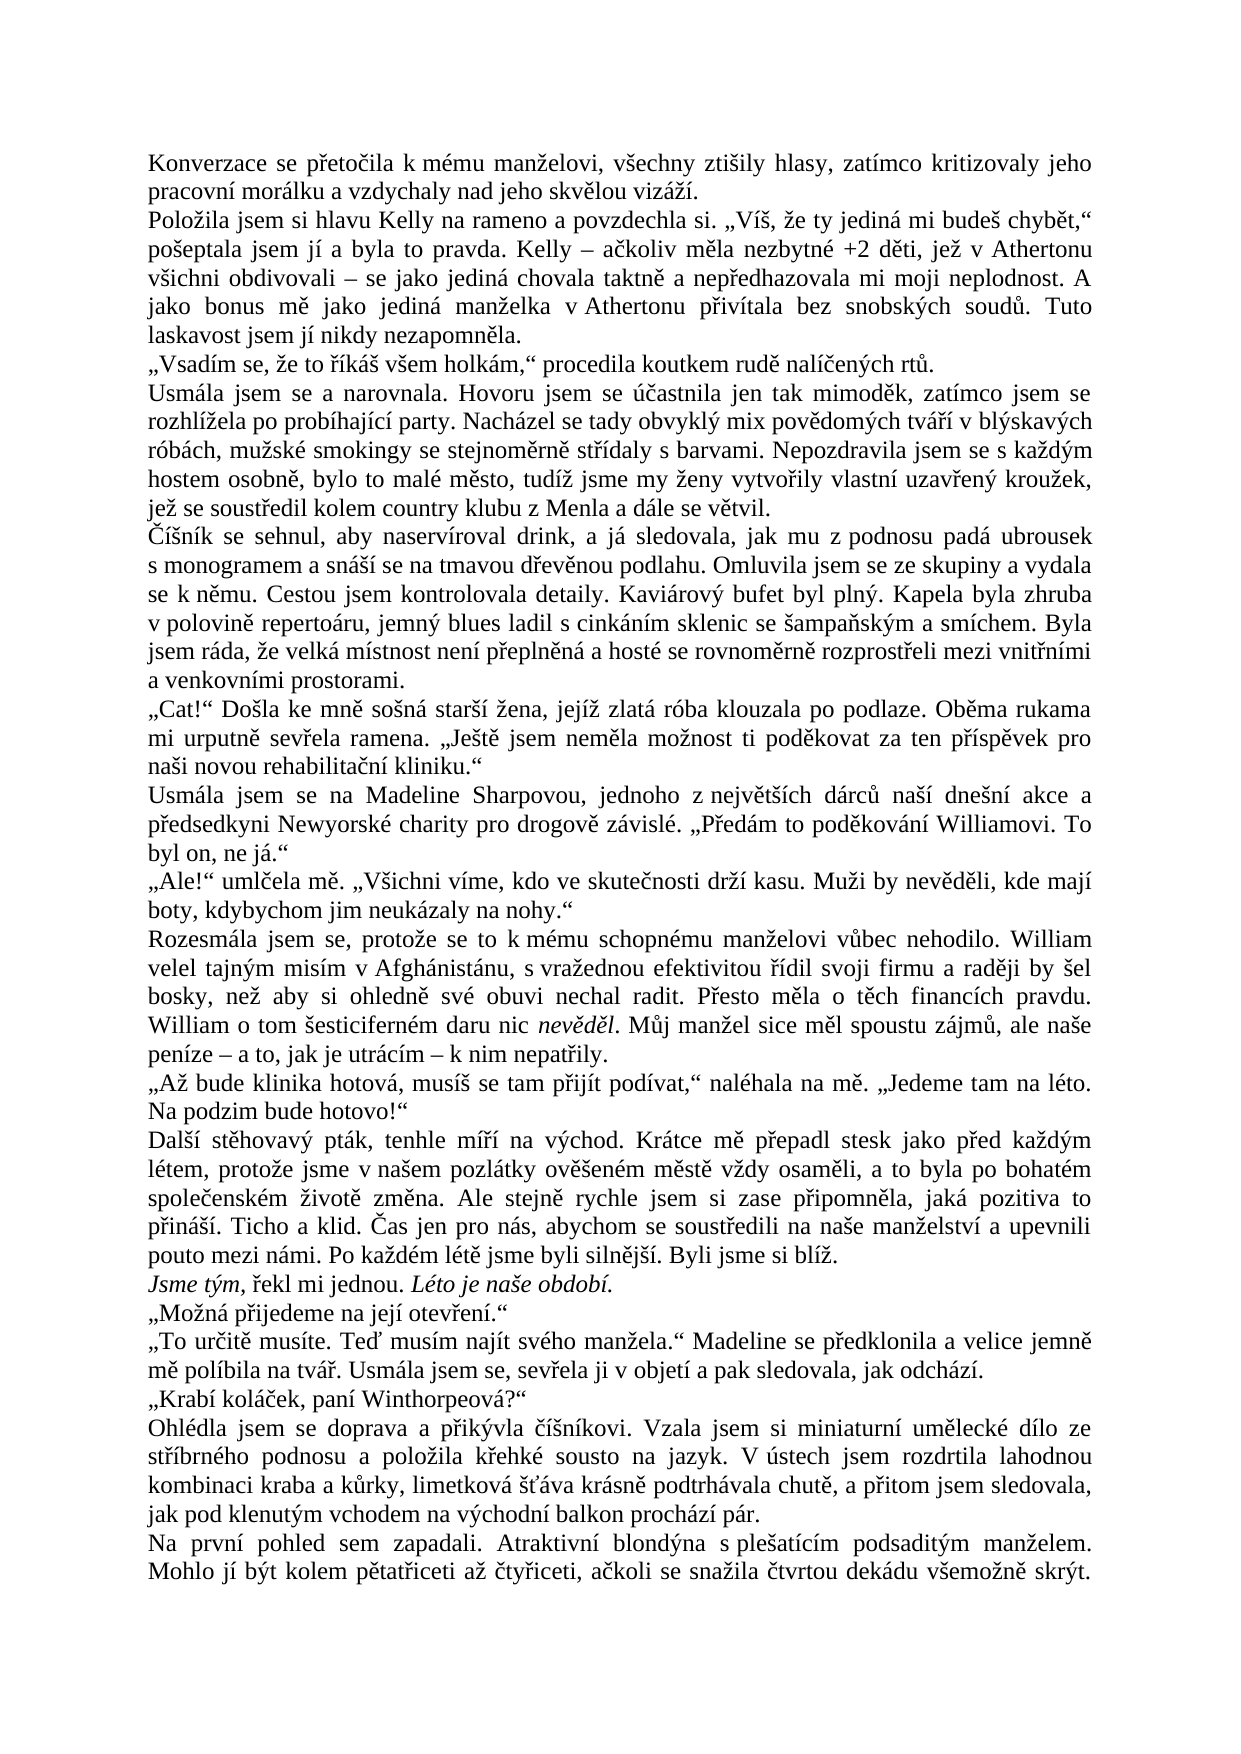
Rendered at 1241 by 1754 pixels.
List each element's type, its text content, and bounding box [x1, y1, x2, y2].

text Usmála jsem se na Madeline Sharpovou, jednoho z největších dárců naší dnešní akce a předsedkyni Newyorské charity pro drogově závislé. „Předám to poděkování Williamovi. To byl on, ne já.“ [148, 780, 1093, 866]
text Rozesmála jsem se, protože se to k mému schopnému manželovi vůbec nehodilo. William velel tajným misím v Afghánistánu, s vražednou efektivitou řídil svoji firmu a raději by šel bosky, než aby si ohledně své obuvi nechal radit. Přesto měla o těch financích pravdu. William o tom šesticiferném daru nic nevěděl. Můj manžel sice měl spoustu zájmů, ale naše peníze – a to, jak je utrácím – k nim nepatřily. [148, 924, 1093, 1068]
text Konverzace se přetočila k mému manželovi, všechny ztišily hlasy, zatímco kritizovaly jeho pracovní morálku a vzdychaly nad jeho skvělou vizáží. [148, 148, 1093, 205]
text Číšník se sehnul, aby naservíroval drink, a já sledovala, jak mu z podnosu padá ubrousek s monogramem a snáší se na tmavou dřevěnou podlahu. Omluvila jsem se ze skupiny a vydala se k němu. Cestou jsem kontrolovala detaily. Kaviárový bufet byl plný. Kapela byla zhruba v polovině repertoáru, jemný blues ladil s cinkáním sklenic se šampaňským a smíchem. Byla jsem ráda, že velká místnost není přeplněná a hosté se rovnoměrně rozprostřeli mezi vnitřními a venkovními prostorami. [148, 521, 1093, 694]
text „Cat!“ Došla ke mně sošná starší žena, jejíž zlatá róba klouzala po podlaze. Oběma rukama mi urputně sevřela ramena. „Ještě jsem neměla možnost ti poděkovat za ten příspěvek pro naši novou rehabilitační kliniku.“ [148, 694, 1093, 780]
text Položila jsem si hlavu Kelly na rameno a povzdechla si. „Víš, že ty jediná mi budeš chybět,“ pošeptala jsem jí a byla to pravda. Kelly – ačkoliv měla nezbytné +2 děti, jež v Athertonu všichni obdivovali – se jako jediná chovala taktně a nepředhazovala mi moji neplodnost. A jako bonus mě jako jediná manželka v Athertonu přivítala bez snobských soudů. Tuto laskavost jsem jí nikdy nezapomněla. [148, 205, 1093, 349]
text „Ale!“ umlčela mě. „Všichni víme, kdo ve skutečnosti drží kasu. Muži by nevěděli, kde mají boty, kdybychom jim neukázaly na nohy.“ [148, 866, 1093, 924]
text „Až bude klinika hotová, musíš se tam přijít podívat,“ naléhala na mě. „Jedeme tam na léto. Na podzim bude hotovo!“ [148, 1068, 1093, 1125]
text Ohlédla jsem se doprava a přikývla číšníkovi. Vzala jsem si miniaturní umělecké dílo ze stříbrného podnosu a položila křehké sousto na jazyk. V ústech jsem rozdrtila lahodnou kombinaci kraba a kůrky, limetková šťáva krásně podtrhávala chutě, a přitom jsem sledovala, jak pod klenutým vchodem na východní balkon prochází pár. [148, 1413, 1093, 1528]
text Usmála jsem se a narovnala. Hovoru jsem se účastnila jen tak mimoděk, zatímco jsem se rozhlížela po probíhající party. Nacházel se tady obvyklý mix povědomých tváří v blýskavých róbách, mužské smokingy se stejnoměrně střídaly s barvami. Nepozdravila jsem se s každým hostem osobně, bylo to malé město, tudíž jsme my ženy vytvořily vlastní uzavřený kroužek, jež se soustředil kolem country klubu z Menla a dále se větvil. [148, 378, 1093, 521]
text Další stěhovavý pták, tenhle míří na východ. Krátce mě přepadl stesk jako před každým létem, protože jsme v našem pozlátky ověšeném městě vždy osaměli, a to byla po bohatém společenském životě změna. Ale stejně rychle jsem si zase připomněla, jaká pozitiva to přináší. Ticho a klid. Čas jen pro nás, abychom se soustředili na naše manželství a upevnili pouto mezi námi. Po každém létě jsme byli silnější. Byli jsme si blíž. [148, 1125, 1093, 1269]
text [148, 1528, 1093, 1585]
text „Možná přijedeme na její otevření.“ [148, 1298, 1093, 1326]
text „Krabí koláček, paní Winthorpeová?“ [148, 1384, 1093, 1413]
text Jsme tým, řekl mi jednou. Léto je naše období. [148, 1269, 1093, 1298]
text „Vsadím se, že to říkáš všem holkám,“ procedila koutkem rudě nalíčených rtů. [148, 349, 1093, 378]
text „To určitě musíte. Teď musím najít svého manžela.“ Madeline se předklonila a velice jemně mě políbila na tvář. Usmála jsem se, sevřela ji v objetí a pak sledovala, jak odchází. [148, 1326, 1093, 1384]
